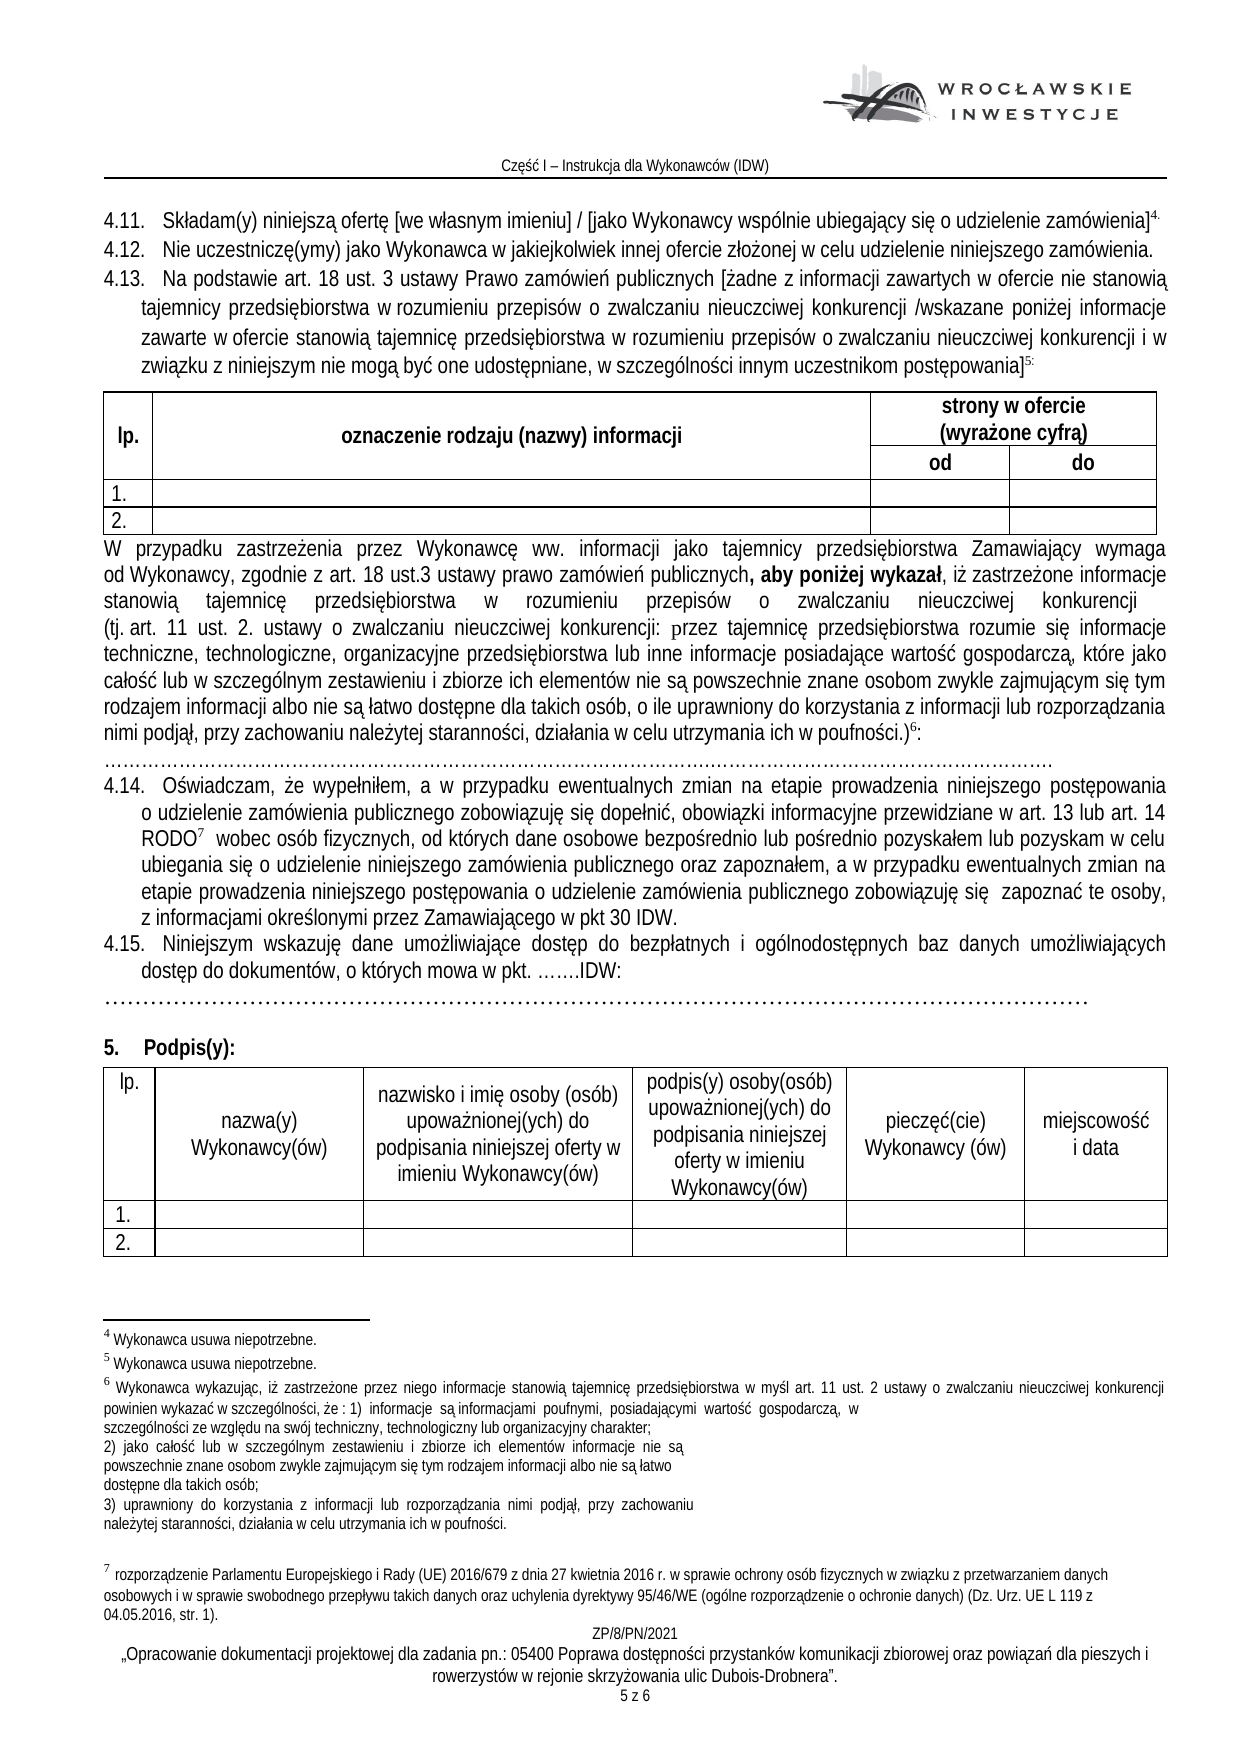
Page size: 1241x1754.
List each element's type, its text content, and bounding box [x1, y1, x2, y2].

table_cell 2. [104, 508, 152, 534]
text …………………………………………………………………………………….………………………………………………. [103, 746, 1167, 772]
table_cell [153, 508, 870, 534]
table_cell [153, 480, 870, 506]
table_header nazwisko i imię osoby (osób) upoważnionej(ych) do podpisania niniejszej oferty w imieniu Wykonawcy(ów) [364, 1068, 632, 1200]
list Na podstawie art. 18 ust. 3 ustawy Prawo zamówień publicznych [żadne z informacji zawartych w ofercie nie stanowią tajemnicy przedsiębiorstwa w rozumieniu przepisów o zwalczaniu nieuczciwej konkurencji /wskazane poniżej informacje zawarte w ofercie stanowią tajemnicę przedsiębiorstwa w rozumieniu przepisów o zwalczaniu nieuczciwej konkurencji i w związku z niniejszym nie mogą być one udostępniane, w szczególności innym uczestnikom postępowania]: [103, 262, 1167, 379]
table_cell [633, 1201, 846, 1228]
table_cell do [1010, 446, 1156, 479]
table_cell [871, 508, 1009, 534]
list Nie uczestniczę(ymy) jako Wykonawca w jakiejkolwiek innej ofercie złożonej w celu udzielenie niniejszego zamówienia. [103, 233, 1167, 262]
table_header oznaczenie rodzaju (nazwy) informacji [153, 393, 870, 479]
table_cell [1010, 508, 1156, 534]
list Składam(y) niniejszą ofertę [we własnym imieniu] / [jako Wykonawcy wspólnie ubiegający się o udzielenie zamówienia]. [103, 204, 1167, 233]
list Podpis(y): [103, 1034, 1167, 1061]
table_cell [1025, 1201, 1167, 1228]
table_cell [364, 1229, 632, 1256]
table_cell 2. [104, 1229, 154, 1256]
table_cell od [871, 446, 1009, 479]
table_cell [1010, 480, 1156, 506]
table_cell [156, 1201, 363, 1228]
list Oświadczam, że wypełniłem, a w przypadku ewentualnych zmian na etapie prowadzenia niniejszego postępowania o udzielenie zamówienia publicznego zobowiązuję się dopełnić, obowiązki informacyjne przewidziane w art. 13 lub art. 14 RODO wobec osób fizycznych, od których dane osobowe bezpośrednio lub pośrednio pozyskałem lub pozyskam w celu ubiegania się o udzielenie niniejszego zamówienia publicznego oraz zapoznałem, a w przypadku ewentualnych zmian na etapie prowadzenia niniejszego postępowania o udzielenie zamówienia publicznego zobowiązuję się zapoznać te osoby, z informacjami określonymi przez Zamawiającego w pkt 30 IDW. [103, 772, 1167, 930]
table_cell 1. [104, 1201, 154, 1228]
table_header podpis(y) osoby(osób) upoważnionej(ych) do podpisania niniejszej oferty w imieniu Wykonawcy(ów) [633, 1068, 846, 1200]
table_header lp. [104, 1068, 154, 1200]
picture [788, 29, 1167, 157]
table_cell [1025, 1229, 1167, 1256]
table_header nazwa(y) Wykonawcy(ów) [156, 1068, 363, 1200]
table_cell [156, 1229, 363, 1256]
list Niniejszym wskazuję dane umożliwiające dostęp do bezpłatnych i ogólnodostępnych baz danych umożliwiających dostęp do dokumentów, o których mowa w pkt. …….IDW: [103, 930, 1167, 983]
table_header strony w ofercie (wyrażone cyfrą) [871, 393, 1156, 445]
table_cell [871, 480, 1009, 506]
table_cell 1. [104, 480, 152, 506]
text W przypadku zastrzeżenia przez Wykonawcę ww. informacji jako tajemnicy przedsiębiorstwa Zamawiający wymaga od Wykonawcy, zgodnie z art. 18 ust.3 ustawy prawo zamówień publicznych, aby poniżej wykazał, iż zastrzeżone informacje stanowią tajemnicę przedsiębiorstwa w rozumieniu przepisów o zwalczaniu nieuczciwej konkurencji (tj. art. 11 ust. 2. ustawy o zwalczaniu nieuczciwej konkurencji: przez tajemnicę przedsiębiorstwa rozumie się informacje techniczne, technologiczne, organizacyjne przedsiębiorstwa lub inne informacje posiadające wartość gospodarczą, które jako całość lub w szczególnym zestawieniu i zbiorze ich elementów nie są powszechnie znane osobom zwykle zajmującym się tym rodzajem informacji albo nie są łatwo dostępne dla takich osób, o ile uprawniony do korzystania z informacji lub rozporządzania nimi podjął, przy zachowaniu należytej staranności, działania w celu utrzymania ich w poufności.): [103, 535, 1167, 746]
table_cell [847, 1201, 1024, 1228]
table_header miejscowość i data [1025, 1068, 1167, 1200]
table_header lp. [104, 393, 152, 479]
table_cell [633, 1229, 846, 1256]
text ………………………………………………………………………………………………………………… [103, 983, 1167, 1009]
table_cell [364, 1201, 632, 1228]
table_cell [847, 1229, 1024, 1256]
table_header pieczęć(cie) Wykonawcy (ów) [847, 1068, 1024, 1200]
